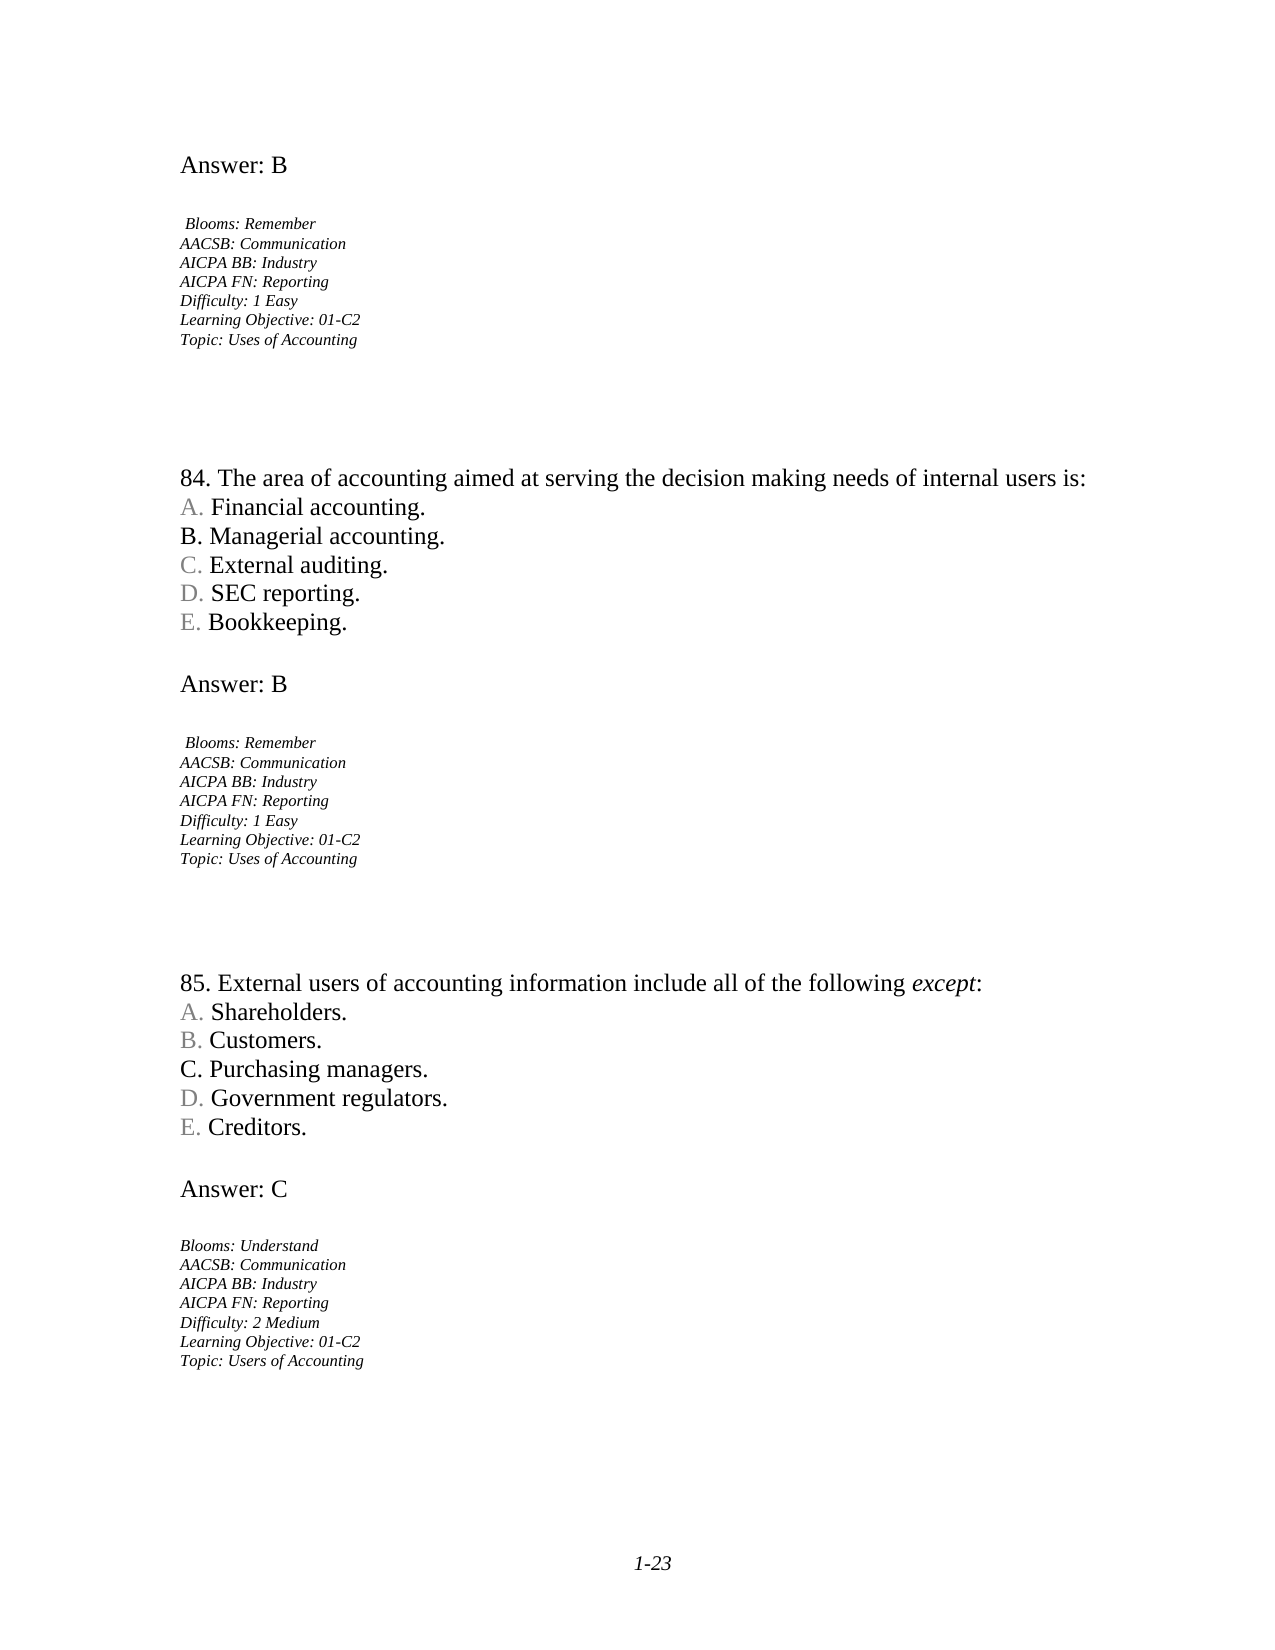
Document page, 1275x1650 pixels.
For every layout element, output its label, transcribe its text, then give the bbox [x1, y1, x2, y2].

text Blooms: Understand AACSB: Communication AICPA BB: Industry AICPA FN: Reporting Difficulty: 2 Medium Learning Objective: 01-C2 [180, 1236, 1125, 1351]
text Blooms: Remember AACSB: Communication AICPA BB: Industry AICPA FN: Reporting Difficulty: 1 Easy Learning Objective: 01-C2 [180, 212, 1125, 329]
text Answer: C [180, 1174, 1125, 1203]
text Topic: Users of Accounting [180, 1351, 1125, 1389]
text Answer: B [180, 669, 1125, 698]
text Blooms: Remember AACSB: Communication AICPA BB: Industry AICPA FN: Reporting Difficulty: 1 Easy Learning Objective: 01-C2 [180, 731, 1125, 849]
text Topic: Uses of Accounting [180, 329, 1125, 377]
text 85. External users of accounting information include all of the following except: A. Shareholders. B. Customers. C. Purchasing managers. D. Government regulators. E. Creditors. [180, 968, 1125, 1141]
text Answer: B [180, 150, 1125, 179]
text Topic: Uses of Accounting [180, 849, 1125, 897]
text 84. The area of accounting aimed at serving the decision making needs of internal users is: A. Financial accounting. B. Managerial accounting. C. External auditing. D. SEC reporting. E. Bookkeeping. [180, 463, 1125, 636]
